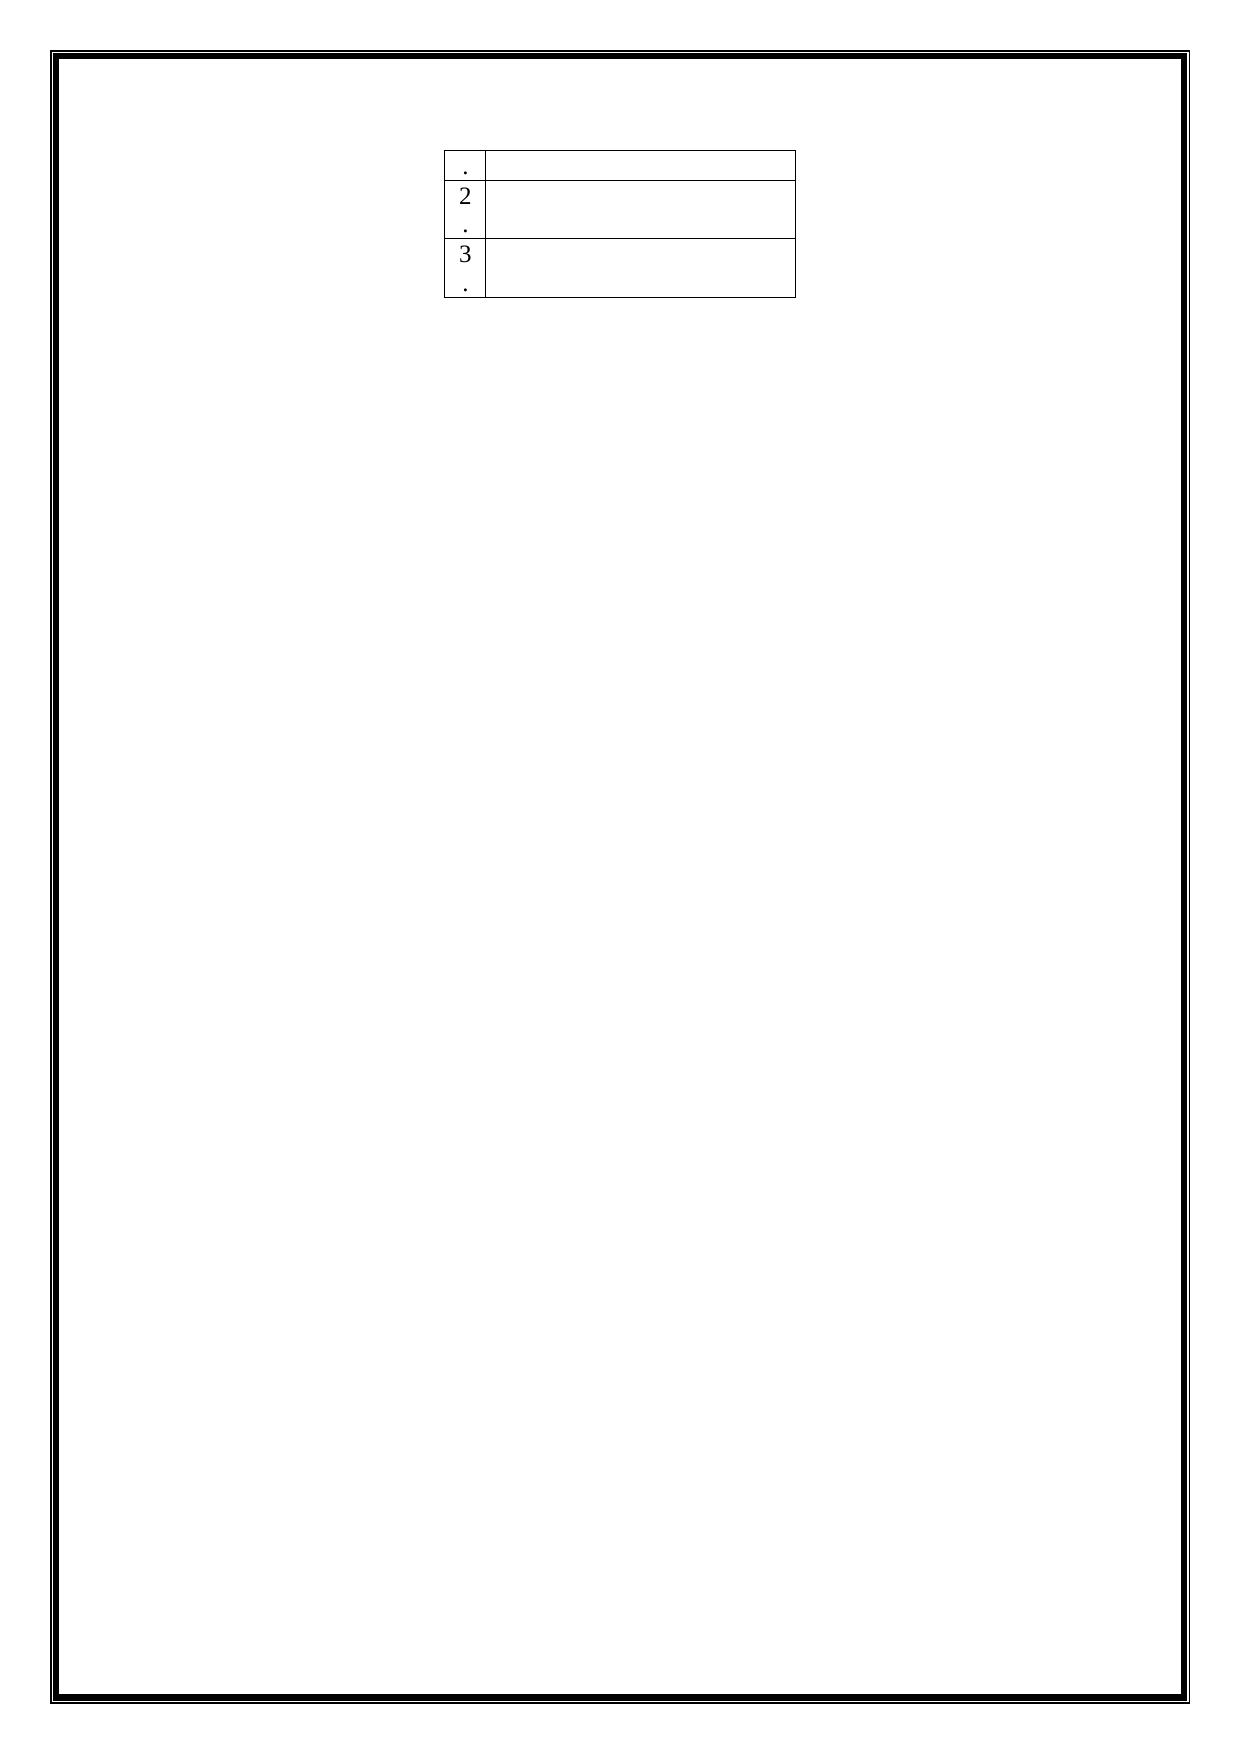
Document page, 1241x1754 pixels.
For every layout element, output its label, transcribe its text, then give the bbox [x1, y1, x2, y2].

table_cell [486, 181, 795, 238]
table_cell 3. [445, 239, 485, 297]
table_header 1. [445, 151, 485, 180]
table_header [486, 151, 795, 180]
table_cell 2. [445, 181, 485, 238]
table_cell [486, 239, 795, 297]
